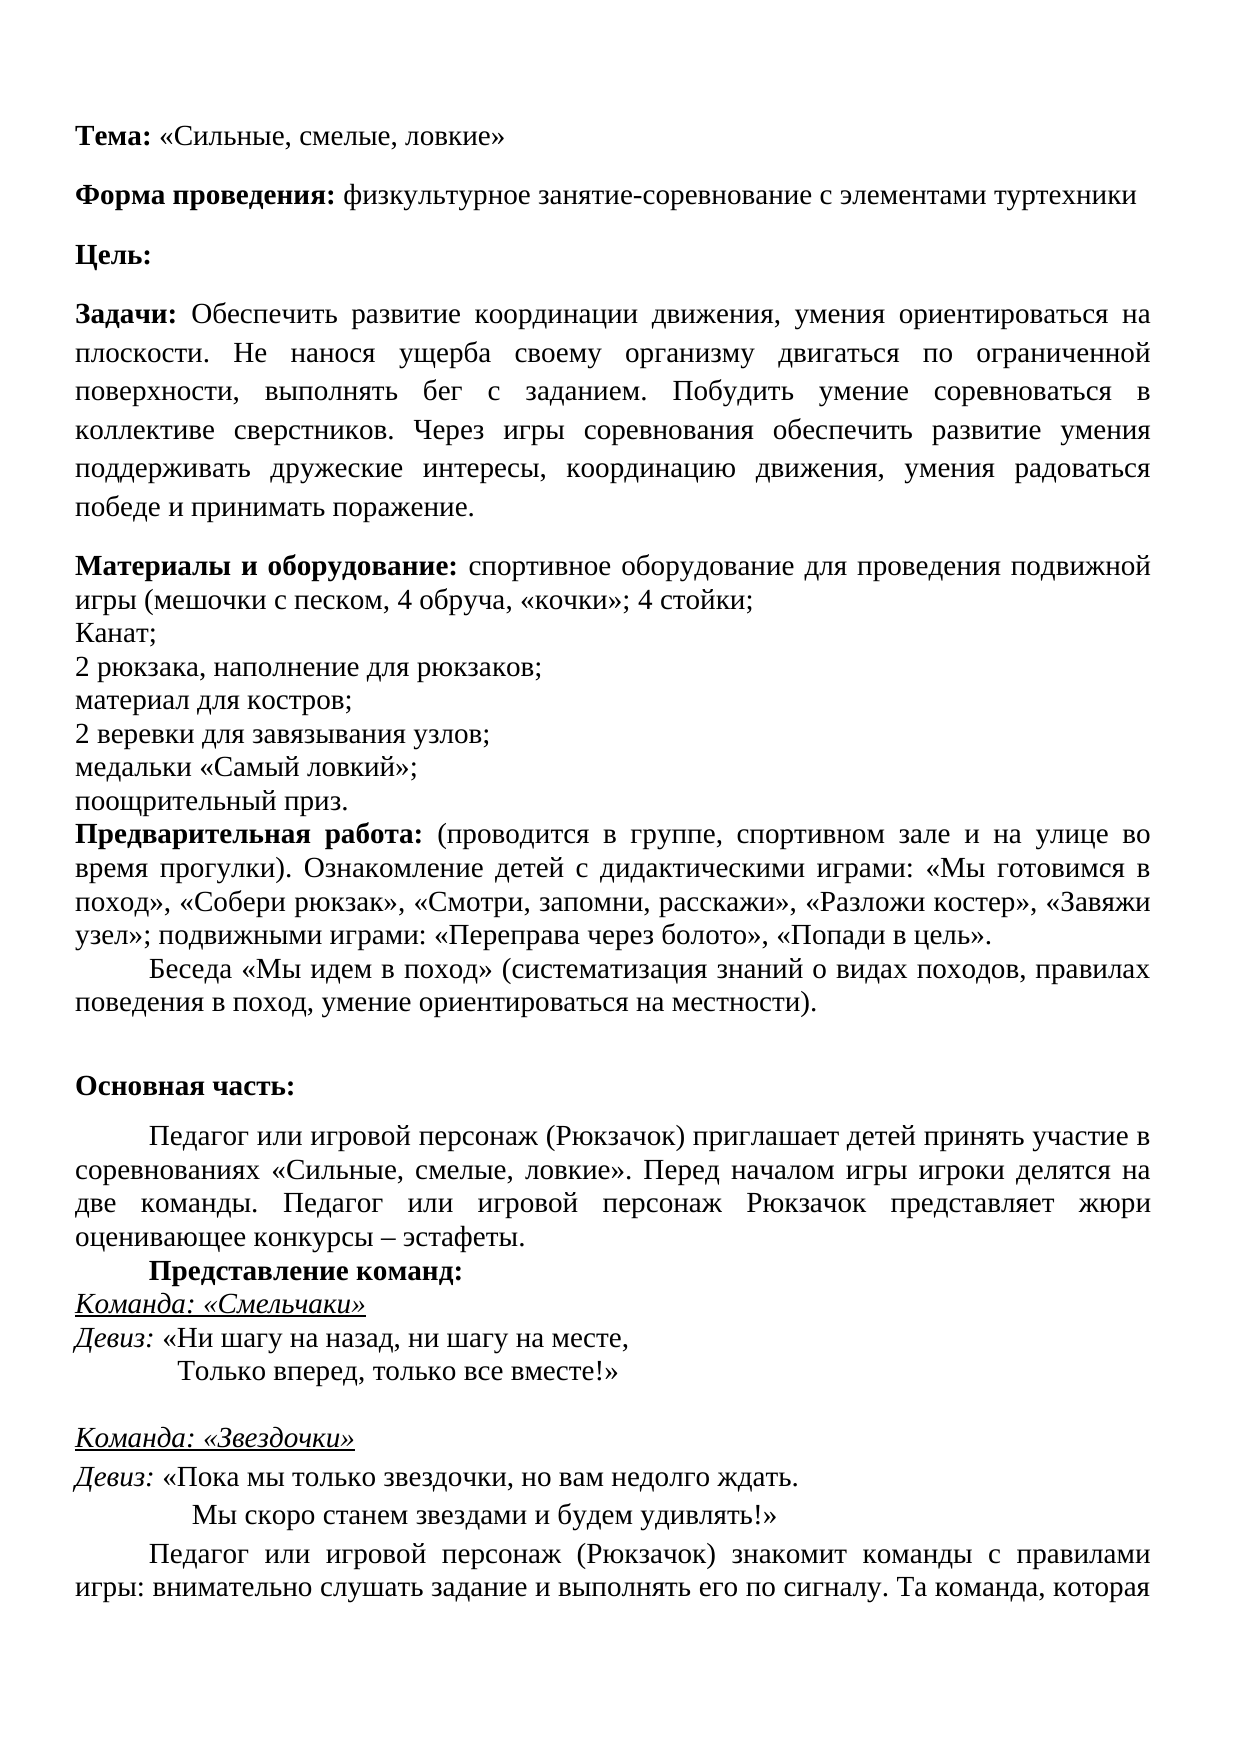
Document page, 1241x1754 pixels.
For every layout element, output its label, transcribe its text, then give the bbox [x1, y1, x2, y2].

text Только вперед, только все вместе!» [75, 1353, 1152, 1387]
text Мы скоро станем звездами и будем удивлять!» [75, 1497, 1152, 1531]
text 2 веревки для завязывания узлов; [75, 716, 1152, 749]
text Основная часть: [75, 1068, 1152, 1102]
text Представление команд: [75, 1253, 1152, 1286]
text поощрительный приз. [75, 783, 1152, 817]
text Девиз: «Пока мы только звездочки, но вам недолго ждать. [75, 1459, 1152, 1492]
text Команда: «Смельчаки» [75, 1286, 1152, 1320]
text Беседа «Мы идем в поход» (систематизация знаний о видах походов, правилах поведения в поход, умение ориентироваться на местности). [75, 951, 1152, 1018]
text Девиз: «Ни шагу на назад, ни шагу на месте, [75, 1320, 1152, 1353]
text 2 рюкзака, наполнение для рюкзаков; [75, 649, 1152, 682]
text медальки «Самый ловкий»; [75, 749, 1152, 783]
text Материалы и оборудование: спортивное оборудование для проведения подвижной игры (мешочки с песком, 4 обруча, «кочки»; 4 стойки; [75, 548, 1152, 615]
text Цель: [75, 237, 1152, 270]
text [75, 1536, 1152, 1603]
text Предварительная работа: (проводится в группе, спортивном зале и на улице во время прогулки). Ознакомление детей с дидактическими играми: «Мы готовимся в поход», «Собери рюкзак», «Смотри, запомни, расскажи», «Разложи костер», «Завяжи узел»; подвижными играми: «Переправа через болото», «Попади в цель». [75, 817, 1152, 951]
text Команда: «Звездочки» [75, 1420, 1152, 1454]
text Тема: «Сильные, смелые, ловкие» [75, 118, 1152, 152]
text Форма проведения: физкультурное занятие-соревнование с элементами туртехники [75, 177, 1152, 211]
text материал для костров; [75, 682, 1152, 716]
text Задачи: Обеспечить развитие координации движения, умения ориентироваться на плоскости. Не нанося ущерба своему организму двигаться по ограниченной поверхности, выполнять бег с заданием. Побудить умение соревноваться в коллективе сверстников. Через игры соревнования обеспечить развитие умения поддерживать дружеские интересы, координацию движения, умения радоваться победе и принимать поражение. [75, 296, 1152, 522]
text Канат; [75, 615, 1152, 649]
text Педагог или игровой персонаж (Рюкзачок) приглашает детей принять участие в соревнованиях «Сильные, смелые, ловкие». Перед началом игры игроки делятся на две команды. Педагог или игровой персонаж Рюкзачок представляет жюри оценивающее конкурсы – эстафеты. [75, 1118, 1152, 1253]
